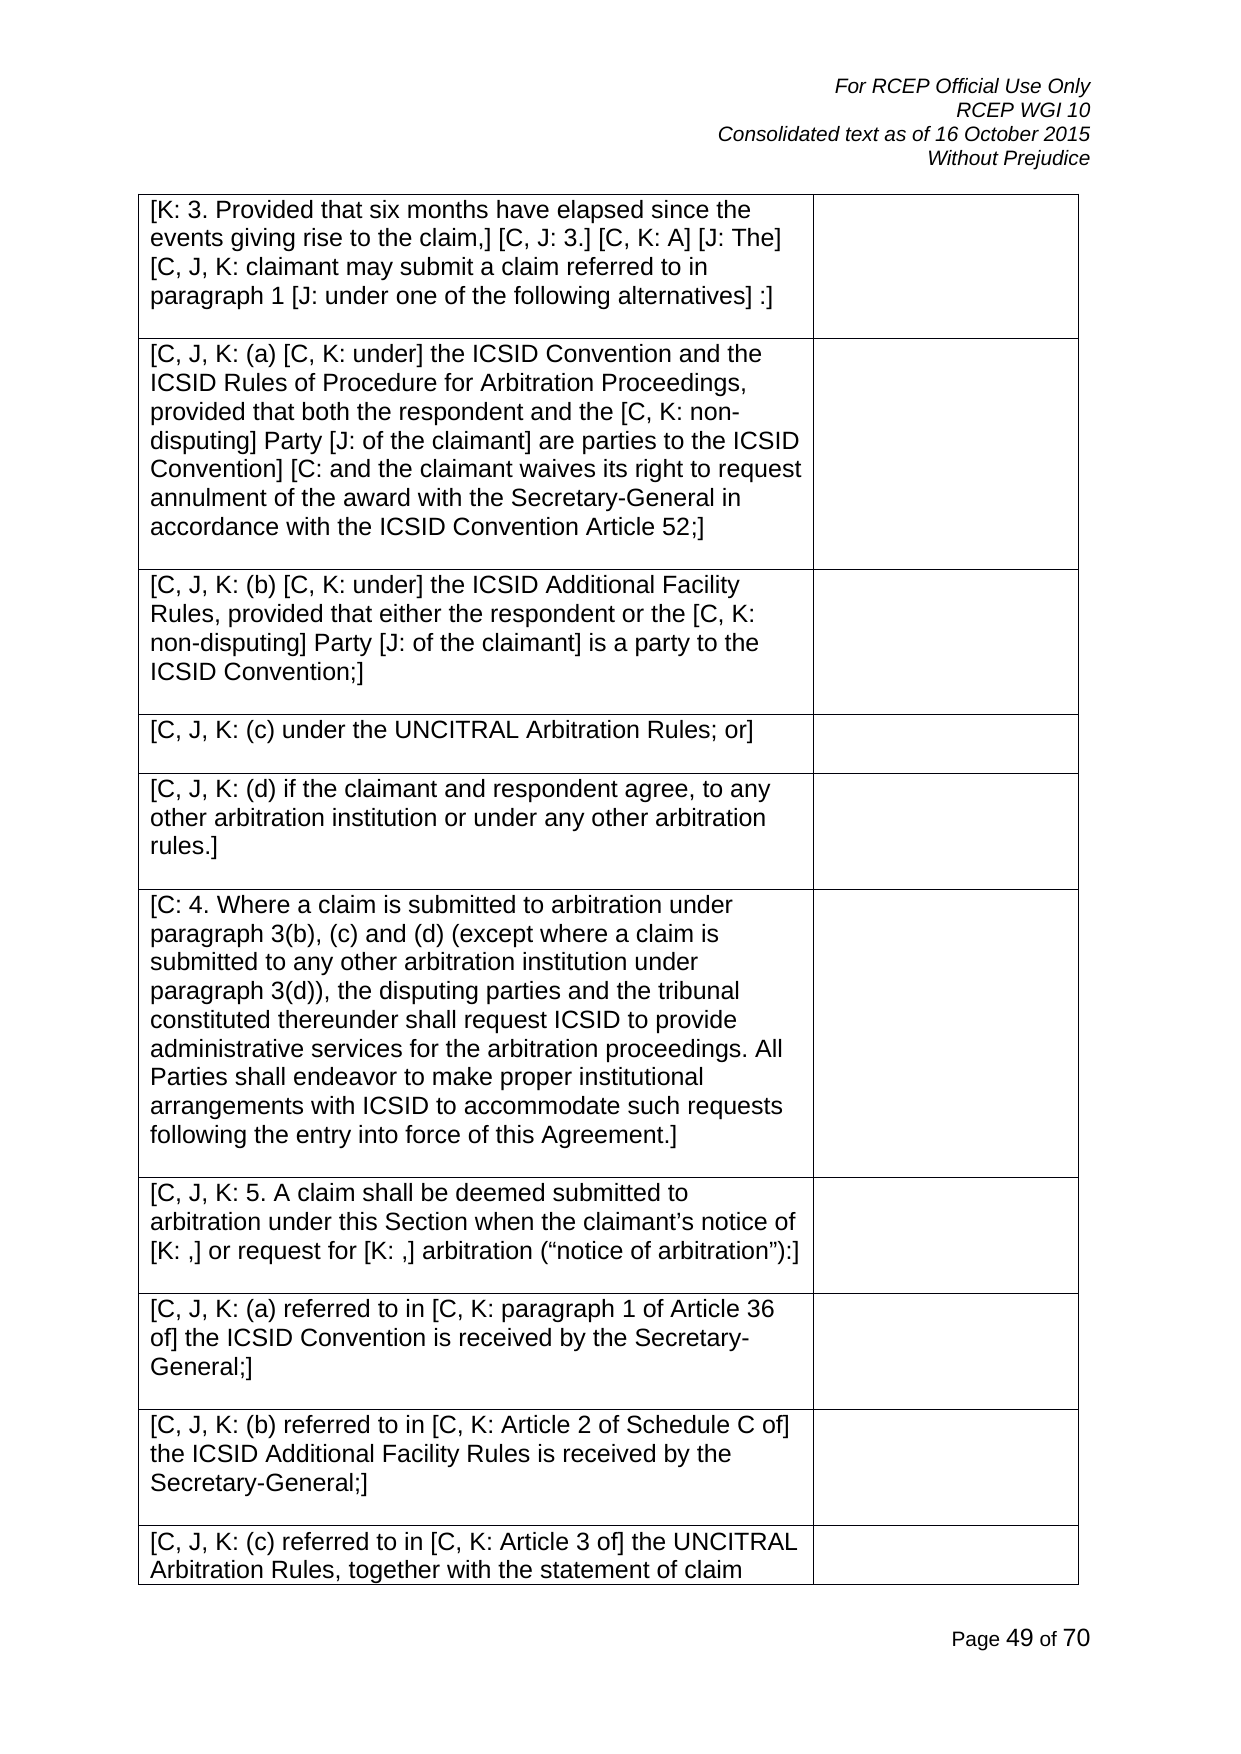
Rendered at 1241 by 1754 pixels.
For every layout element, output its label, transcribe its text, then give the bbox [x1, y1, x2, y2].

table_cell [814, 1526, 1078, 1584]
table_cell [814, 570, 1078, 714]
table_cell [814, 1178, 1078, 1293]
table_cell [C: 4. Where a claim is submitted to arbitration under paragraph 3(b), (c) and (d) (except where a claim is submitted to any other arbitration institution under paragraph 3(d)), the disputing parties and the tribunal constituted thereunder shall request ICSID to provide administrative services for the arbitration proceedings. All Parties shall endeavor to make proper institutional arrangements with ICSID to accommodate such requests following the entry into force of this Agreement.] [139, 890, 813, 1177]
table_cell [C, J, K: (c) under the UNCITRAL Arbitration Rules; or] [139, 715, 813, 773]
table_cell [C, J, K: (a) [C, K: under] the ICSID Convention and the ICSID Rules of Procedure for Arbitration Proceedings, provided that both the respondent and the [C, K: non-disputing] Party [J: of the claimant] are parties to the ICSID Convention] [C: and the claimant waives its right to request annulment of the award with the Secretary-General in accordance with the ICSID Convention Article 52;] [139, 339, 813, 569]
table_cell [814, 339, 1078, 569]
table_cell [C, J, K: (a) referred to in [C, K: paragraph 1 of Article 36 of] the ICSID Convention is received by the Secretary-General;] [139, 1294, 813, 1409]
table_cell [C, J, K: (d) if the claimant and respondent agree, to any other arbitration institution or under any other arbitration rules.] [139, 774, 813, 889]
table_cell [814, 195, 1078, 338]
table_cell [K: 3. Provided that six months have elapsed since the events giving rise to the claim,] [C, J: 3.] [C, K: A] [J: The] [C, J, K: claimant may submit a claim referred to in paragraph 1 [J: under one of the following alternatives] :] [139, 195, 813, 338]
table_cell [814, 774, 1078, 889]
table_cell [139, 1526, 813, 1584]
table_cell [C, J, K: (b) referred to in [C, K: Article 2 of Schedule C of] the ICSID Additional Facility Rules is received by the Secretary-General;] [139, 1410, 813, 1525]
table_cell [814, 1294, 1078, 1409]
table_cell [814, 1410, 1078, 1525]
table_cell [C, J, K: 5. A claim shall be deemed submitted to arbitration under this Section when the claimant’s notice of [K: ,] or request for [K: ,] arbitration (“notice of arbitration”):] [139, 1178, 813, 1293]
table_cell [C, J, K: (b) [C, K: under] the ICSID Additional Facility Rules, provided that either the respondent or the [C, K: non-disputing] Party [J: of the claimant] is a party to the ICSID Convention;] [139, 570, 813, 714]
table_cell [814, 890, 1078, 1177]
table_cell [814, 715, 1078, 773]
